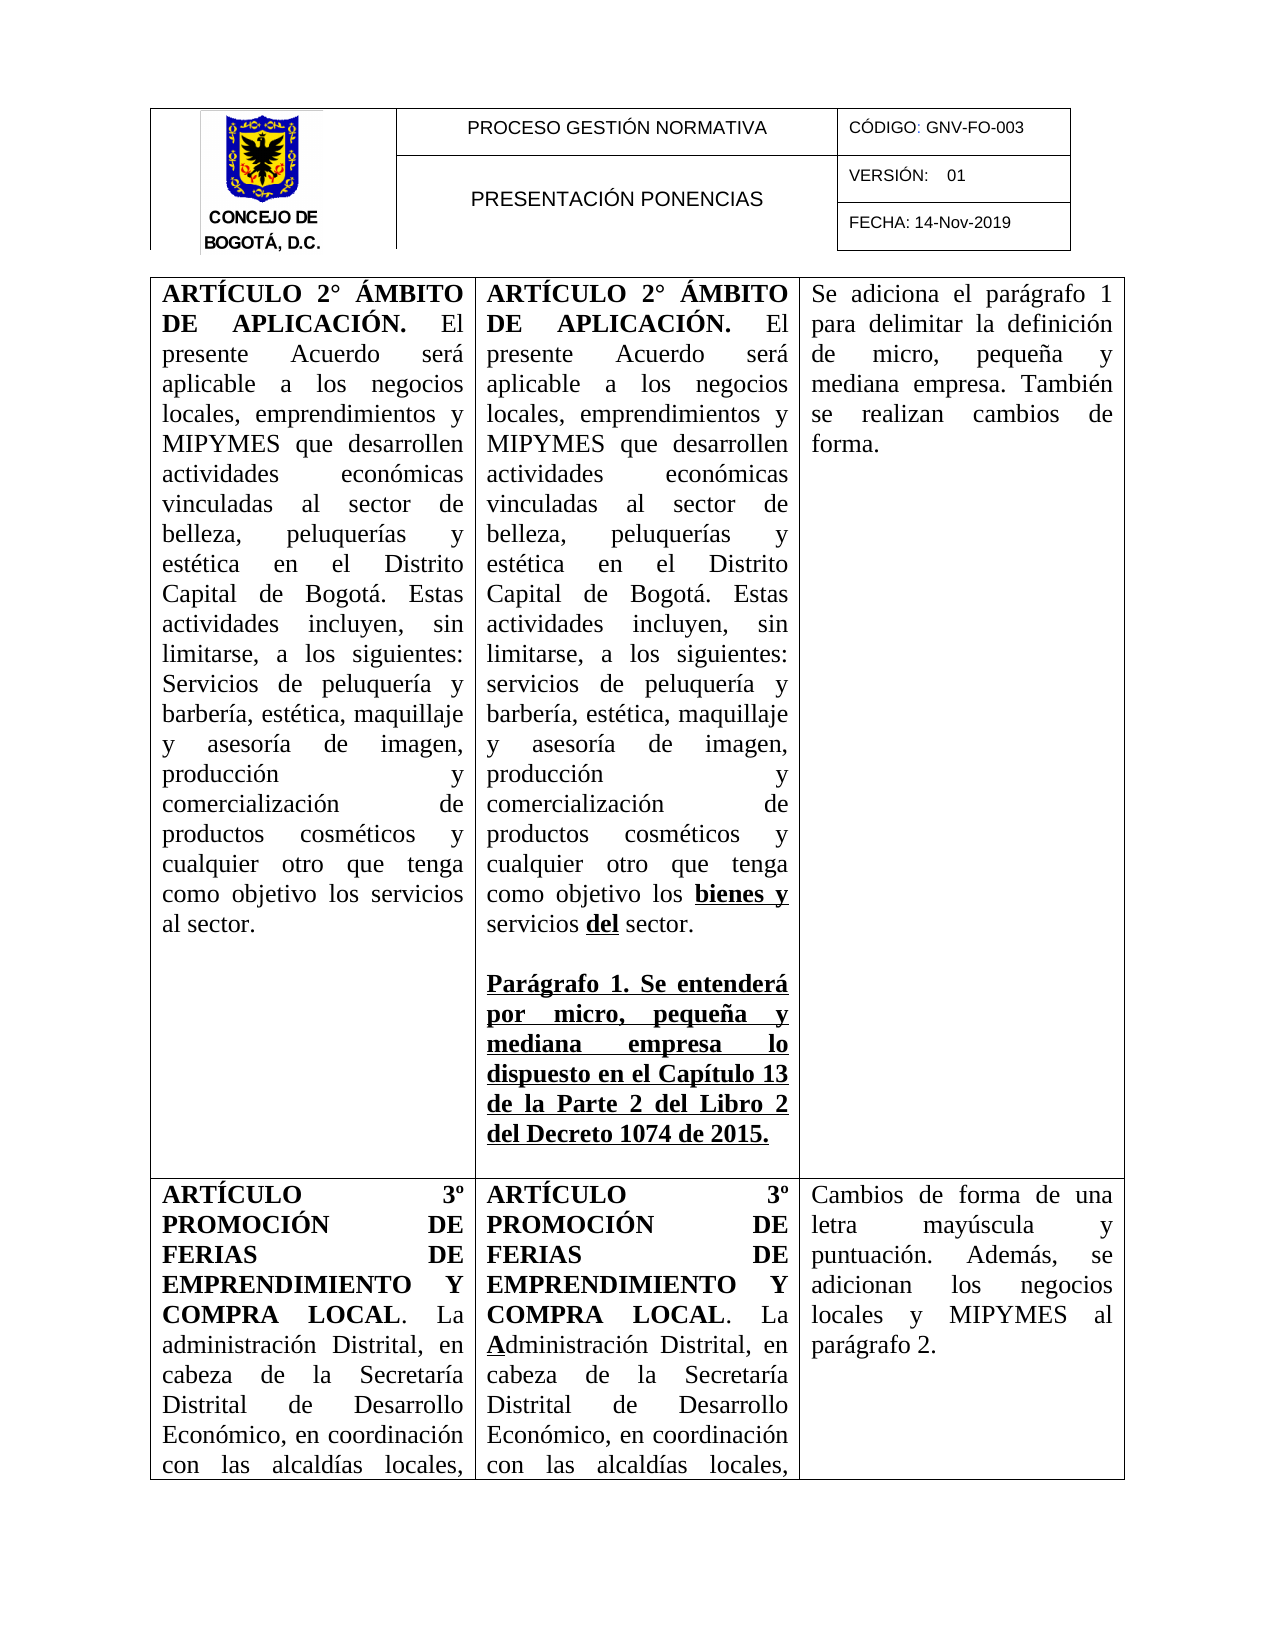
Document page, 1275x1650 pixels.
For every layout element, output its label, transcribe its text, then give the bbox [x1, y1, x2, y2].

table_cell ARTÍCULO 2° ÁMBITO DE APLICACIÓN. El presente Acuerdo será aplicable a los negocios locales, emprendimientos y MIPYMES que desarrollen actividades económicas vinculadas al sector de belleza, peluquerías y estética en el Distrito Capital de Bogotá. Estas actividades incluyen, sin limitarse, a los siguientes: servicios de peluquería y barbería, estética, maquillaje y asesoría de imagen, producción y comercialización de productos cosméticos y cualquier otro que tenga como objetivo los bienes y servicios del sector. Parágrafo 1. Se entenderá por micro, pequeña y mediana empresa lo dispuesto en el Capítulo 13 de la Parte 2 del Libro 2 del Decreto 1074 de 2015. [476, 278, 799, 1178]
table_cell Cambios de forma de una letra mayúscula y puntuación. Además, se adicionan los negocios locales y MIPYMES al parágrafo 2. [800, 1179, 1124, 1479]
table_cell ARTÍCULO 2° ÁMBITO DE APLICACIÓN. El presente Acuerdo será aplicable a los negocios locales, emprendimientos y MIPYMES que desarrollen actividades económicas vinculadas al sector de belleza, peluquerías y estética en el Distrito Capital de Bogotá. Estas actividades incluyen, sin limitarse, a los siguientes: Servicios de peluquería y barbería, estética, maquillaje y asesoría de imagen, producción y comercialización de productos cosméticos y cualquier otro que tenga como objetivo los servicios al sector. [151, 278, 475, 1178]
table_cell Se adiciona el parágrafo 1 para delimitar la definición de micro, pequeña y mediana empresa. También se realizan cambios de forma. [800, 278, 1124, 1178]
picture [199, 109, 324, 255]
